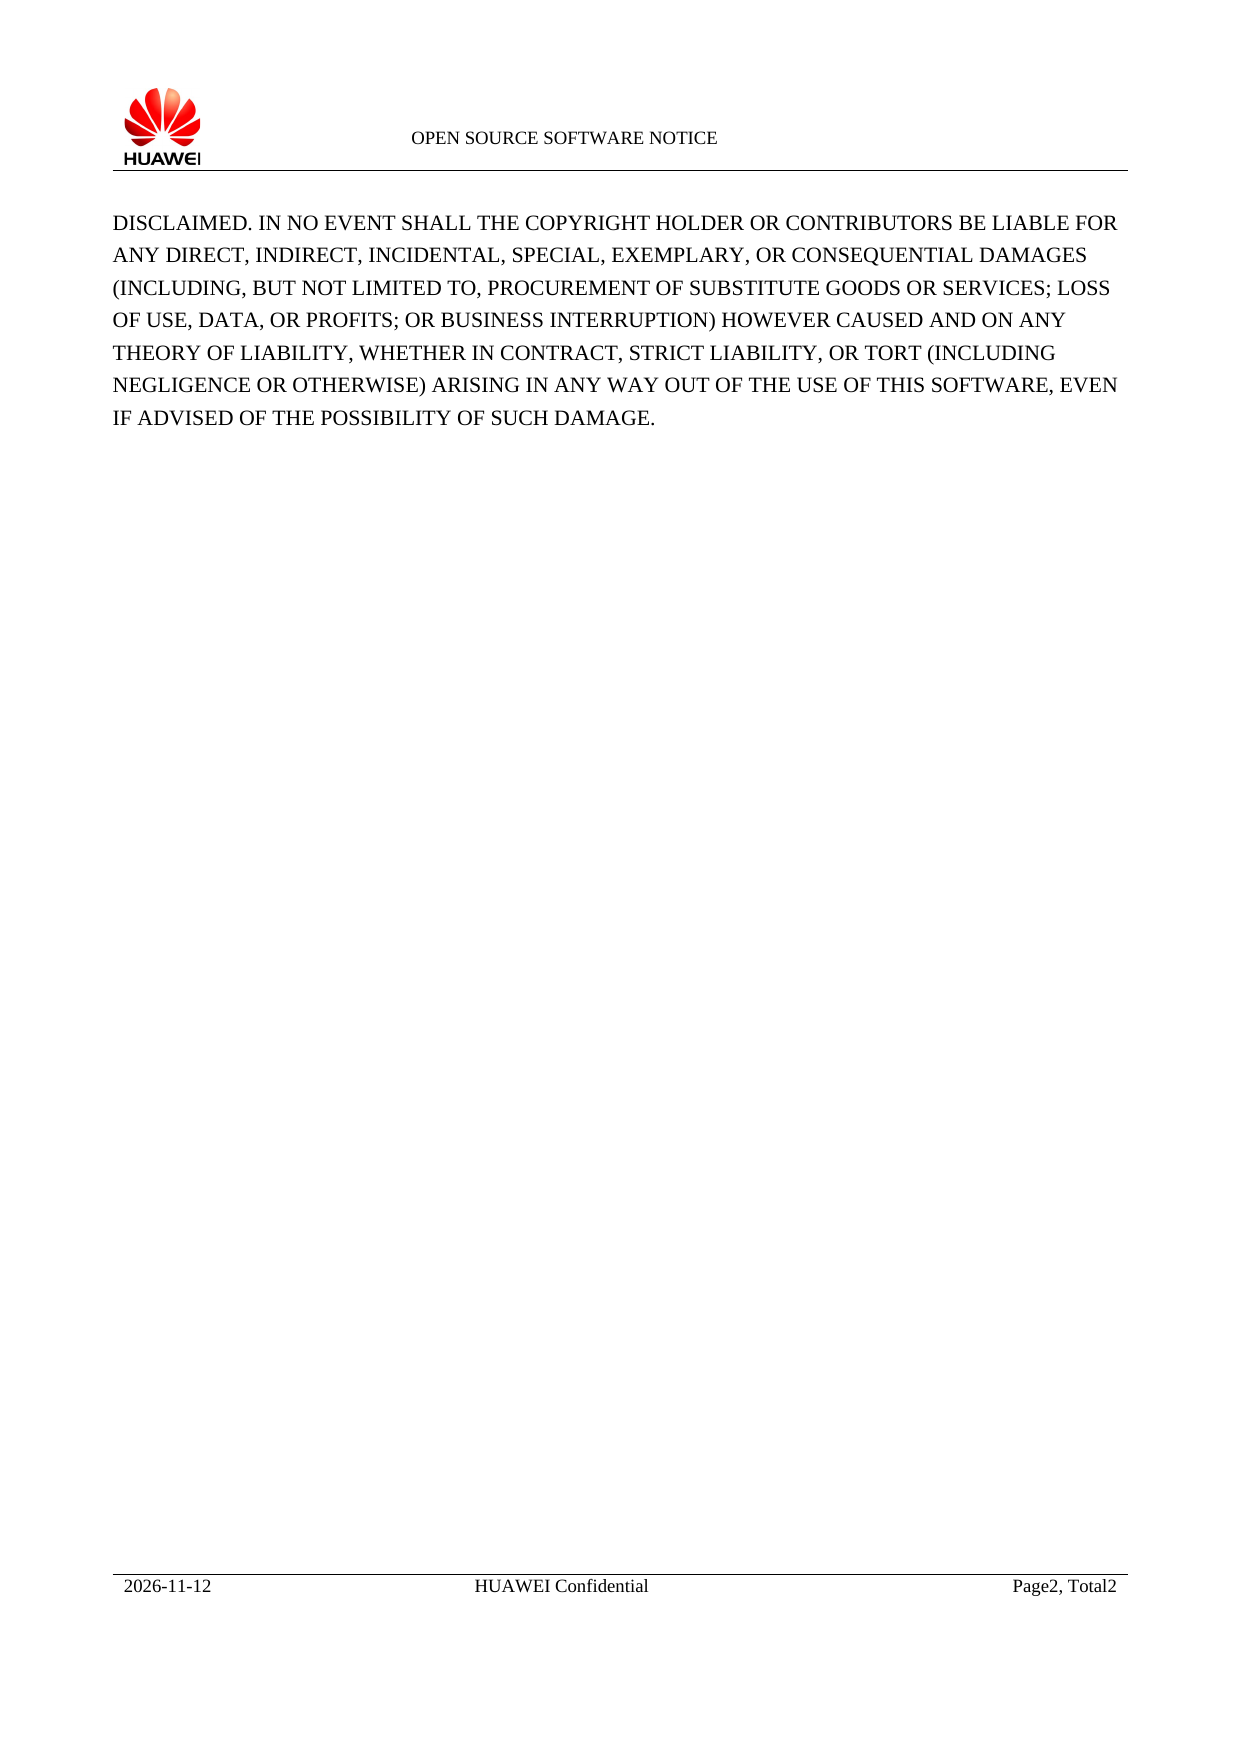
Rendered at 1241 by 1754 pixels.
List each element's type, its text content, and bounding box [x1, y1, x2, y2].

picture [124, 88, 201, 165]
